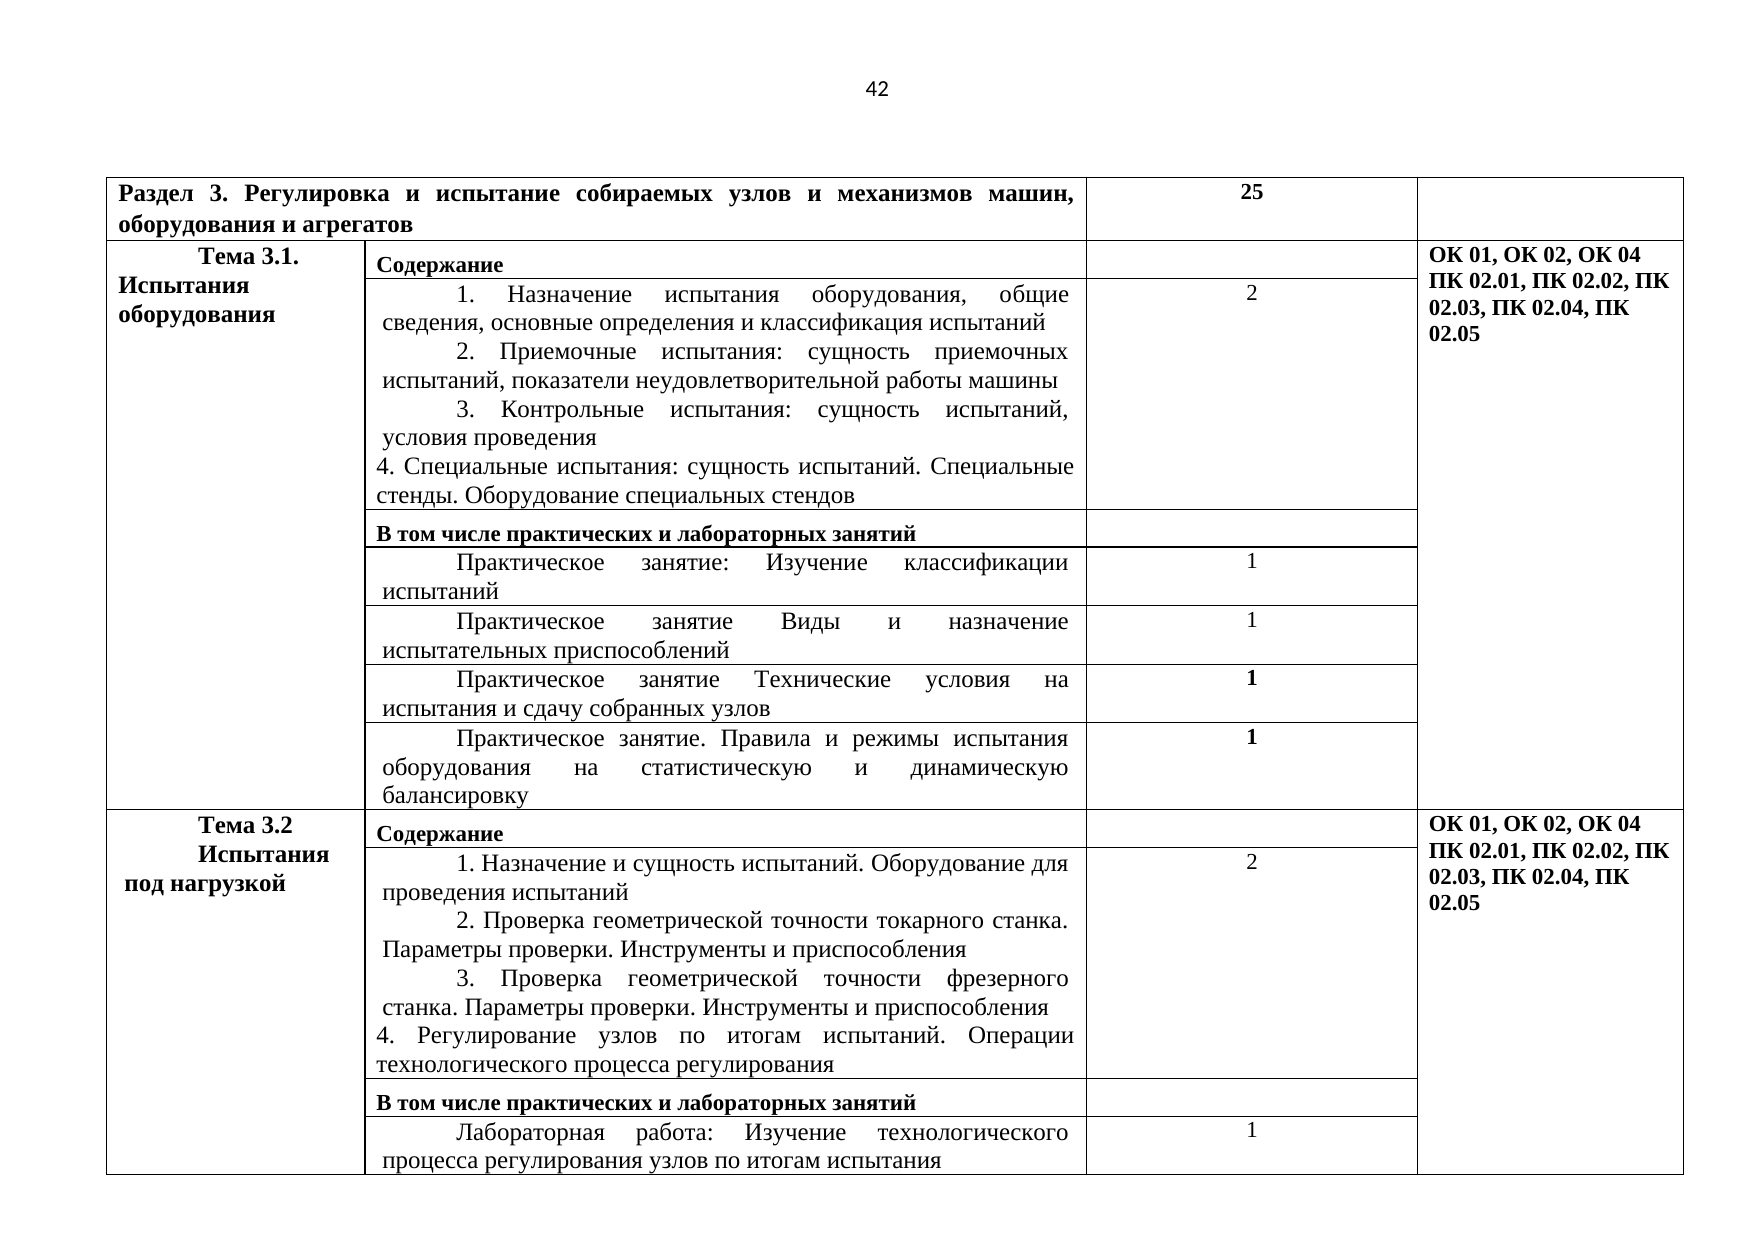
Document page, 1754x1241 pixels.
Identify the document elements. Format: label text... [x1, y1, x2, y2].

table_cell [1087, 241, 1417, 278]
table_cell 1 [1087, 548, 1417, 605]
table_cell 2 [1087, 848, 1417, 1078]
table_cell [1418, 241, 1683, 809]
table_cell Практическое занятие Технические условия на испытания и сдачу собранных узлов [366, 665, 1086, 722]
table_cell [1087, 810, 1417, 847]
table_cell [1418, 178, 1683, 240]
table_cell 2 [1087, 279, 1417, 509]
table_cell Лабораторная работа: Изучение технологического процесса регулирования узлов по итогам испытания [366, 1117, 1086, 1174]
table_cell В том числе практических и лабораторных занятий [366, 1079, 1086, 1116]
table_cell ОК 01, ОК 02, ОК 04 ПК 02.01, ПК 02.02, ПК 02.03, ПК 02.04, ПК 02.05 [1418, 810, 1683, 1174]
table_cell 1 [1087, 723, 1417, 809]
table_cell Практическое занятие: Изучение классификации испытаний [366, 548, 1086, 605]
table_cell [1087, 510, 1417, 546]
table_cell 1 [1087, 1117, 1417, 1174]
table_cell Практическое занятие Виды и назначение испытательных приспособлений [366, 606, 1086, 663]
table_cell 1 [1087, 606, 1417, 663]
table_cell 1 [1087, 665, 1417, 722]
table_cell Практическое занятие. Правила и режимы испытания оборудования на статистическую и динамическую балансировку [366, 723, 1086, 809]
table_cell 1. Назначение и сущность испытаний. Оборудование для проведения испытаний 2. Проверка геометрической точности токарного станка. Параметры проверки. Инструменты и приспособления 3. Проверка геометрической точности фрезерного станка. Параметры проверки. Инструменты и приспособления 4. Регулирование узлов по итогам испытаний. Операции технологического процесса регулирования [366, 848, 1086, 1078]
table_cell Тема 3.2 Испытания под нагрузкой [107, 810, 364, 1174]
table_cell [1087, 1079, 1417, 1116]
table_cell Раздел 3. Регулировка и испытание собираемых узлов и механизмов машин, оборудования и агрегатов [107, 178, 1086, 240]
table_cell 25 [1087, 178, 1417, 240]
table_cell 1. Назначение испытания оборудования, общие сведения, основные определения и классификация испытаний 2. Приемочные испытания: сущность приемочных испытаний, показатели неудовлетворительной работы машины 3. Контрольные испытания: сущность испытаний, условия проведения 4. Специальные испытания: сущность испытаний. Специальные стенды. Оборудование специальных стендов [366, 279, 1086, 509]
table_cell Содержание [366, 241, 1086, 278]
table_cell Содержание [366, 810, 1086, 847]
table_cell Тема 3.1. Испытания оборудования [107, 241, 364, 809]
table_cell В том числе практических и лабораторных занятий [366, 510, 1086, 546]
